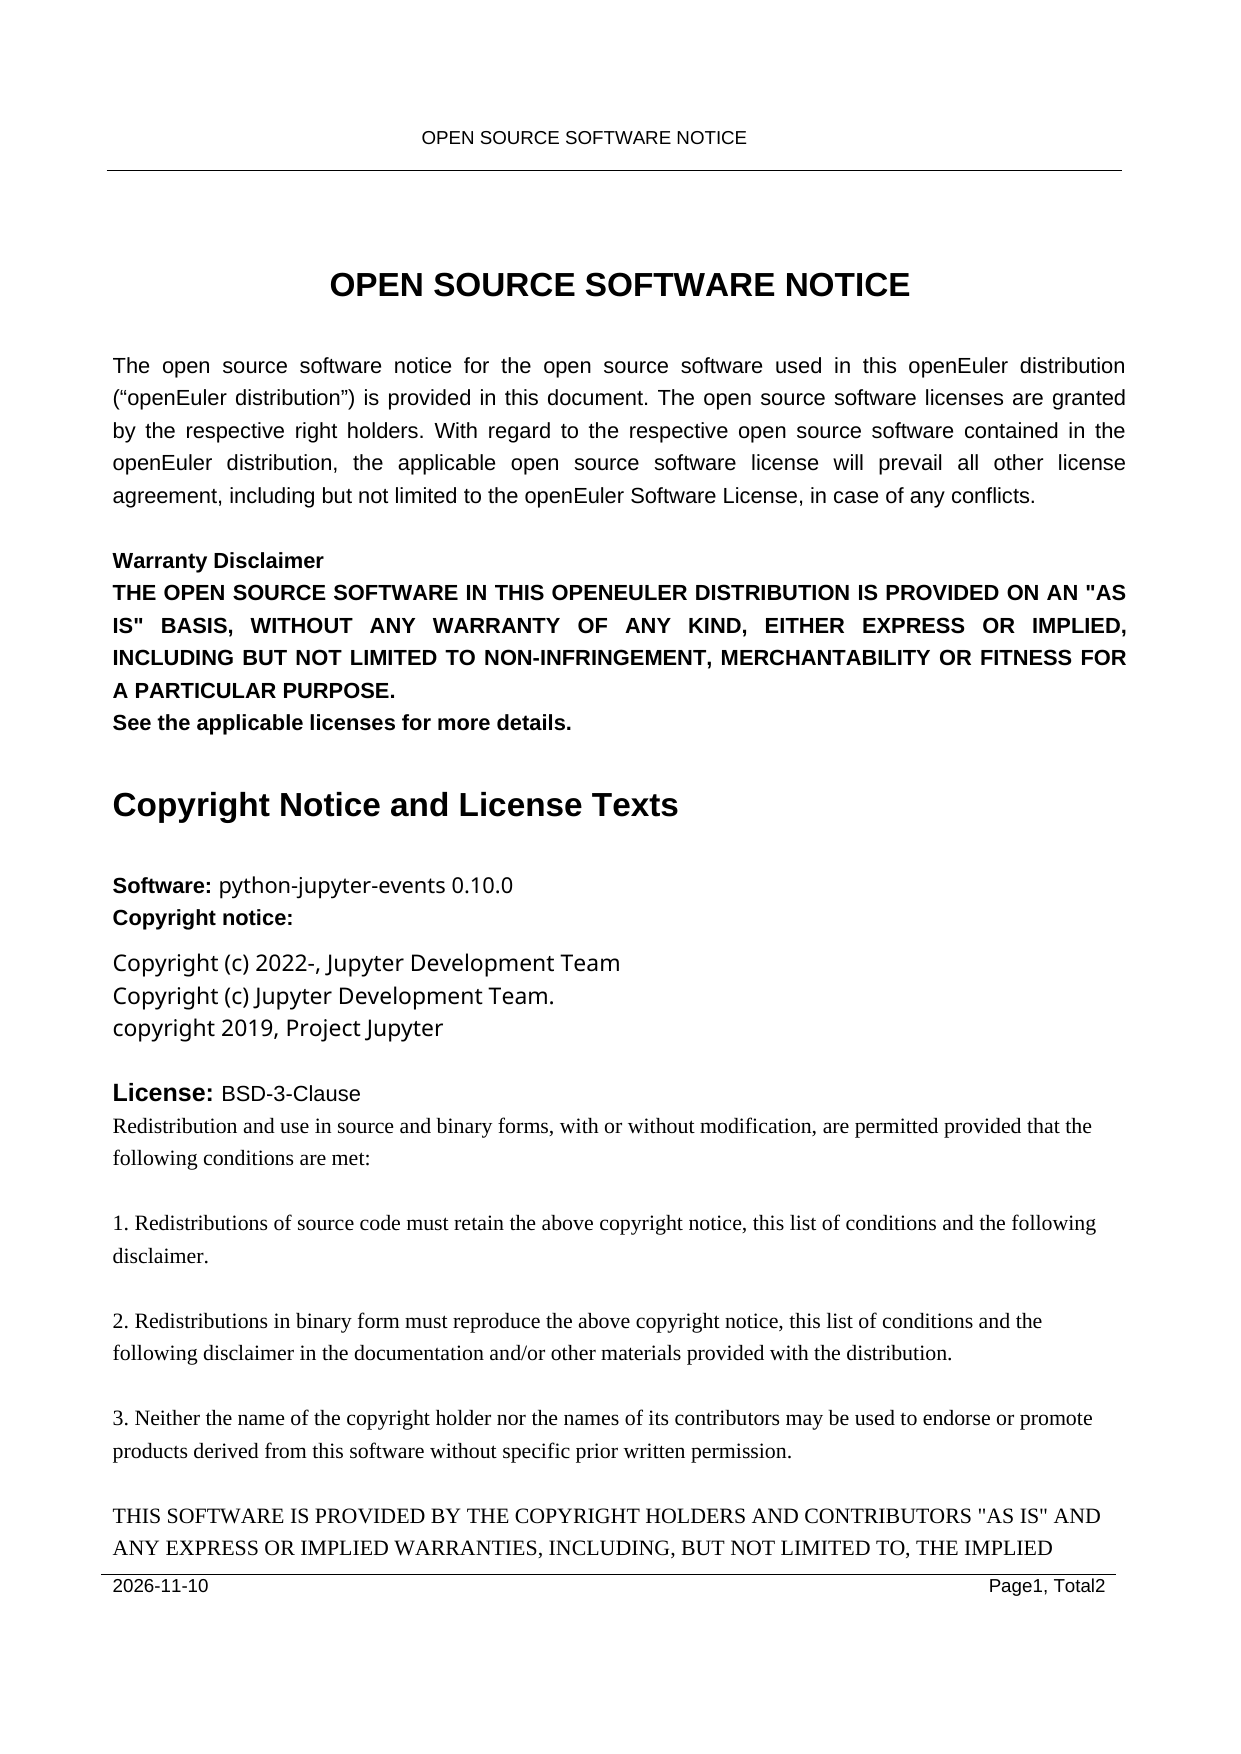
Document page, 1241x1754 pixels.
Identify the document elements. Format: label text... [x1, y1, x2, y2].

text Copyright Notice and License Texts [112, 771, 1128, 836]
title Software: python-jupyter-events 0.10.0 [112, 869, 1128, 901]
text The open source software notice for the open source software used in this openEuler distribution (“openEuler distribution”) is provided in this document. The open source software licenses are granted by the respective right holders. With regard to the respective open source software contained in the openEuler distribution, the applicable open source software license will prevail all other license agreement, including but not limited to the openEuler Software License, in case of any conflicts. [112, 349, 1128, 511]
text Copyright (c) 2022-, Jupyter Development Team Copyright (c) Jupyter Development Team. copyright 2019, Project Jupyter [112, 947, 1128, 1077]
text OPEN SOURCE SOFTWARE NOTICE [112, 251, 1128, 316]
text THE OPEN SOURCE SOFTWARE IN THIS OPENEULER DISTRIBUTION IS PROVIDED ON AN "AS IS" BASIS, WITHOUT ANY WARRANTY OF ANY KIND, EITHER EXPRESS OR IMPLIED, INCLUDING BUT NOT LIMITED TO NON-INFRINGEMENT, MERCHANTABILITY OR FITNESS FOR A PARTICULAR PURPOSE. See the applicable licenses for more details. [112, 576, 1128, 739]
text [112, 1109, 1128, 1564]
text Warranty Disclaimer [112, 544, 1128, 576]
text Copyright notice: [112, 901, 1128, 934]
text License: BSD-3-Clause [112, 1077, 1128, 1109]
